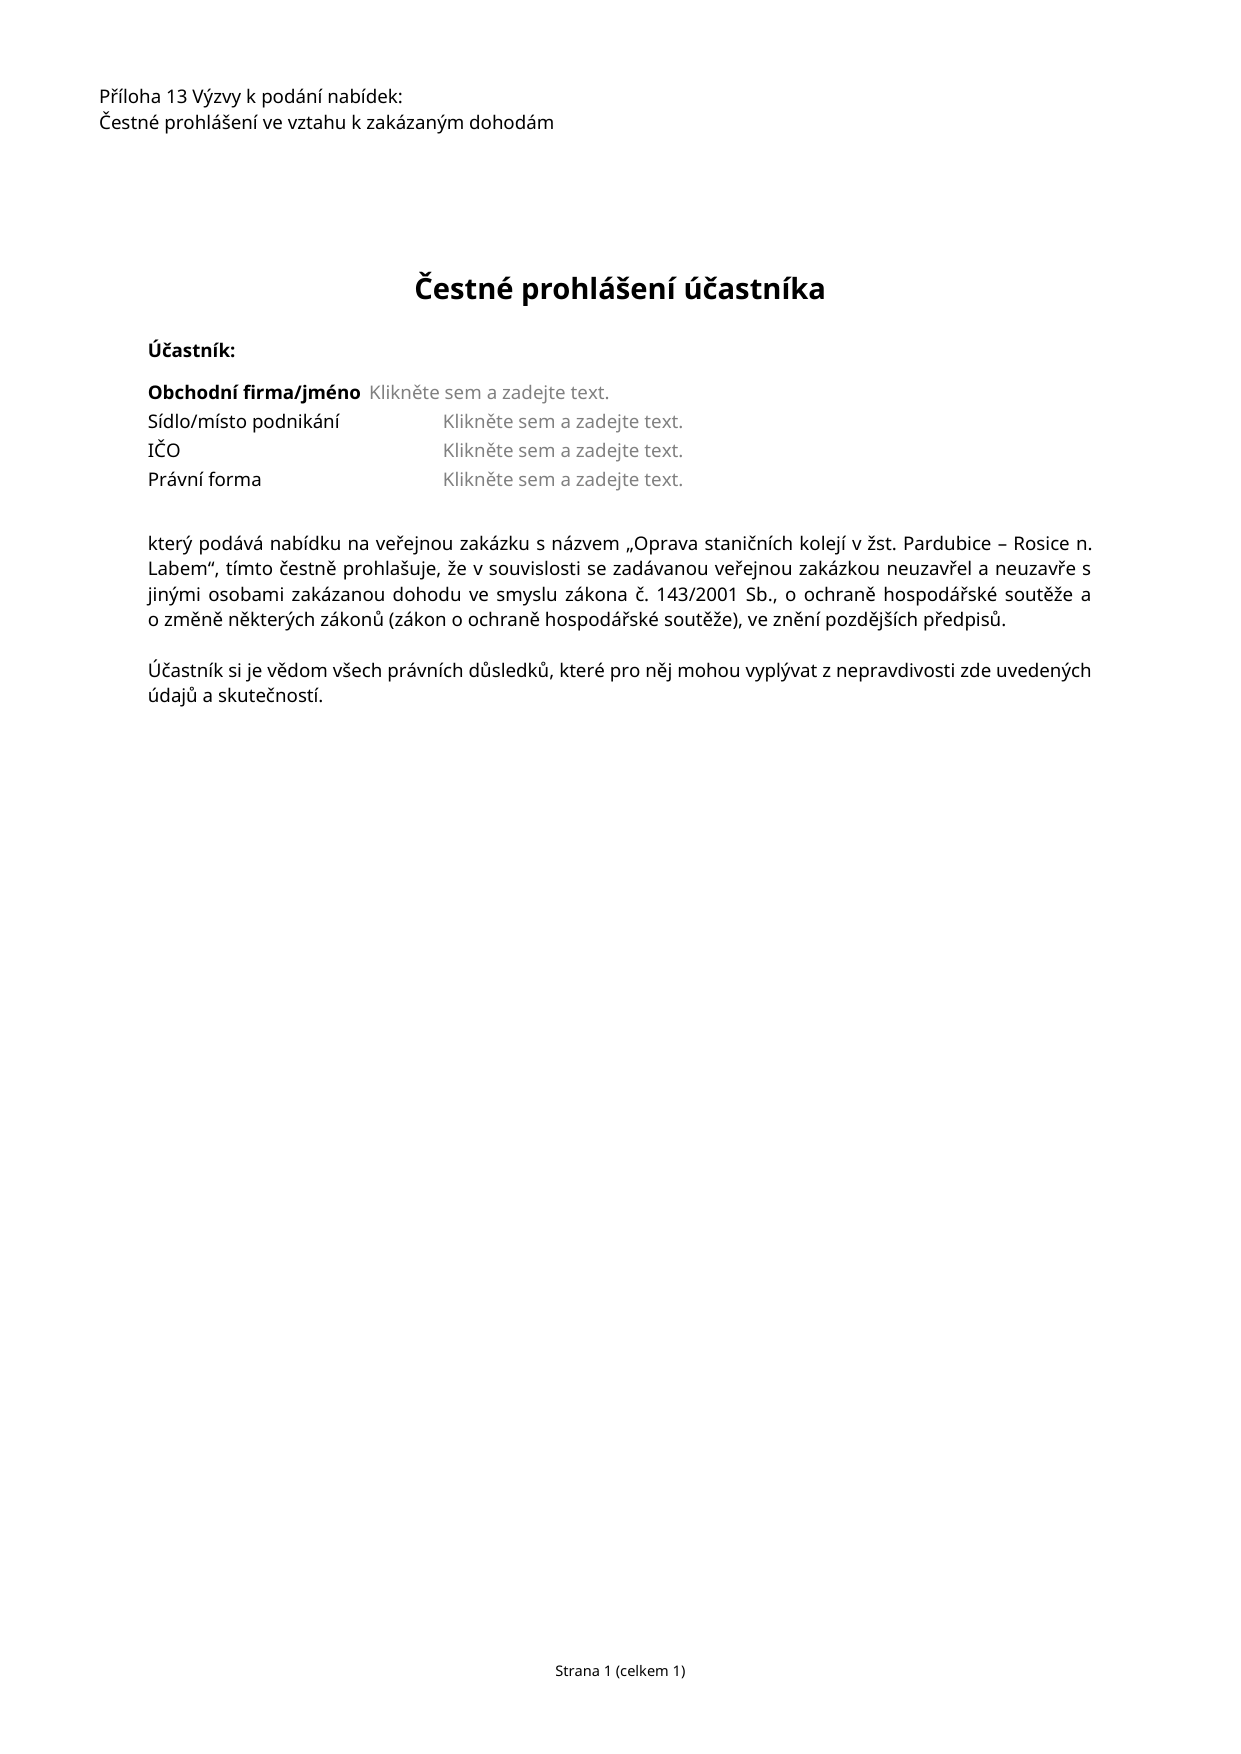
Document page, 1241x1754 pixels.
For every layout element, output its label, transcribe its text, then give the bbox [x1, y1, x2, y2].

title Čestné prohlášení účastníka [148, 268, 1093, 308]
text IČO [148, 434, 1093, 463]
text Sídlo/místo podnikání [148, 405, 1093, 434]
text Účastník si je vědom všech právních důsledků, které pro něj mohou vyplývat z nepravdivosti zde uvedených údajů a skutečností. [148, 657, 1093, 708]
text Účastník: [148, 333, 1093, 364]
text Právní forma [148, 463, 1093, 492]
text který podává nabídku na veřejnou zakázku s názvem „Oprava staničních kolejí v žst. Pardubice – Rosice n. Labem“, tímto čestně prohlašuje, že v souvislosti se zadávanou veřejnou zakázkou neuzavřel a neuzavře s jinými osobami zakázanou dohodu ve smyslu zákona č. 143/2001 Sb., o ochraně hospodářské soutěže a o změně některých zákonů (zákon o ochraně hospodářské soutěže), ve znění pozdějších předpisů. [148, 530, 1093, 632]
text Obchodní firma/jméno [148, 376, 1093, 405]
